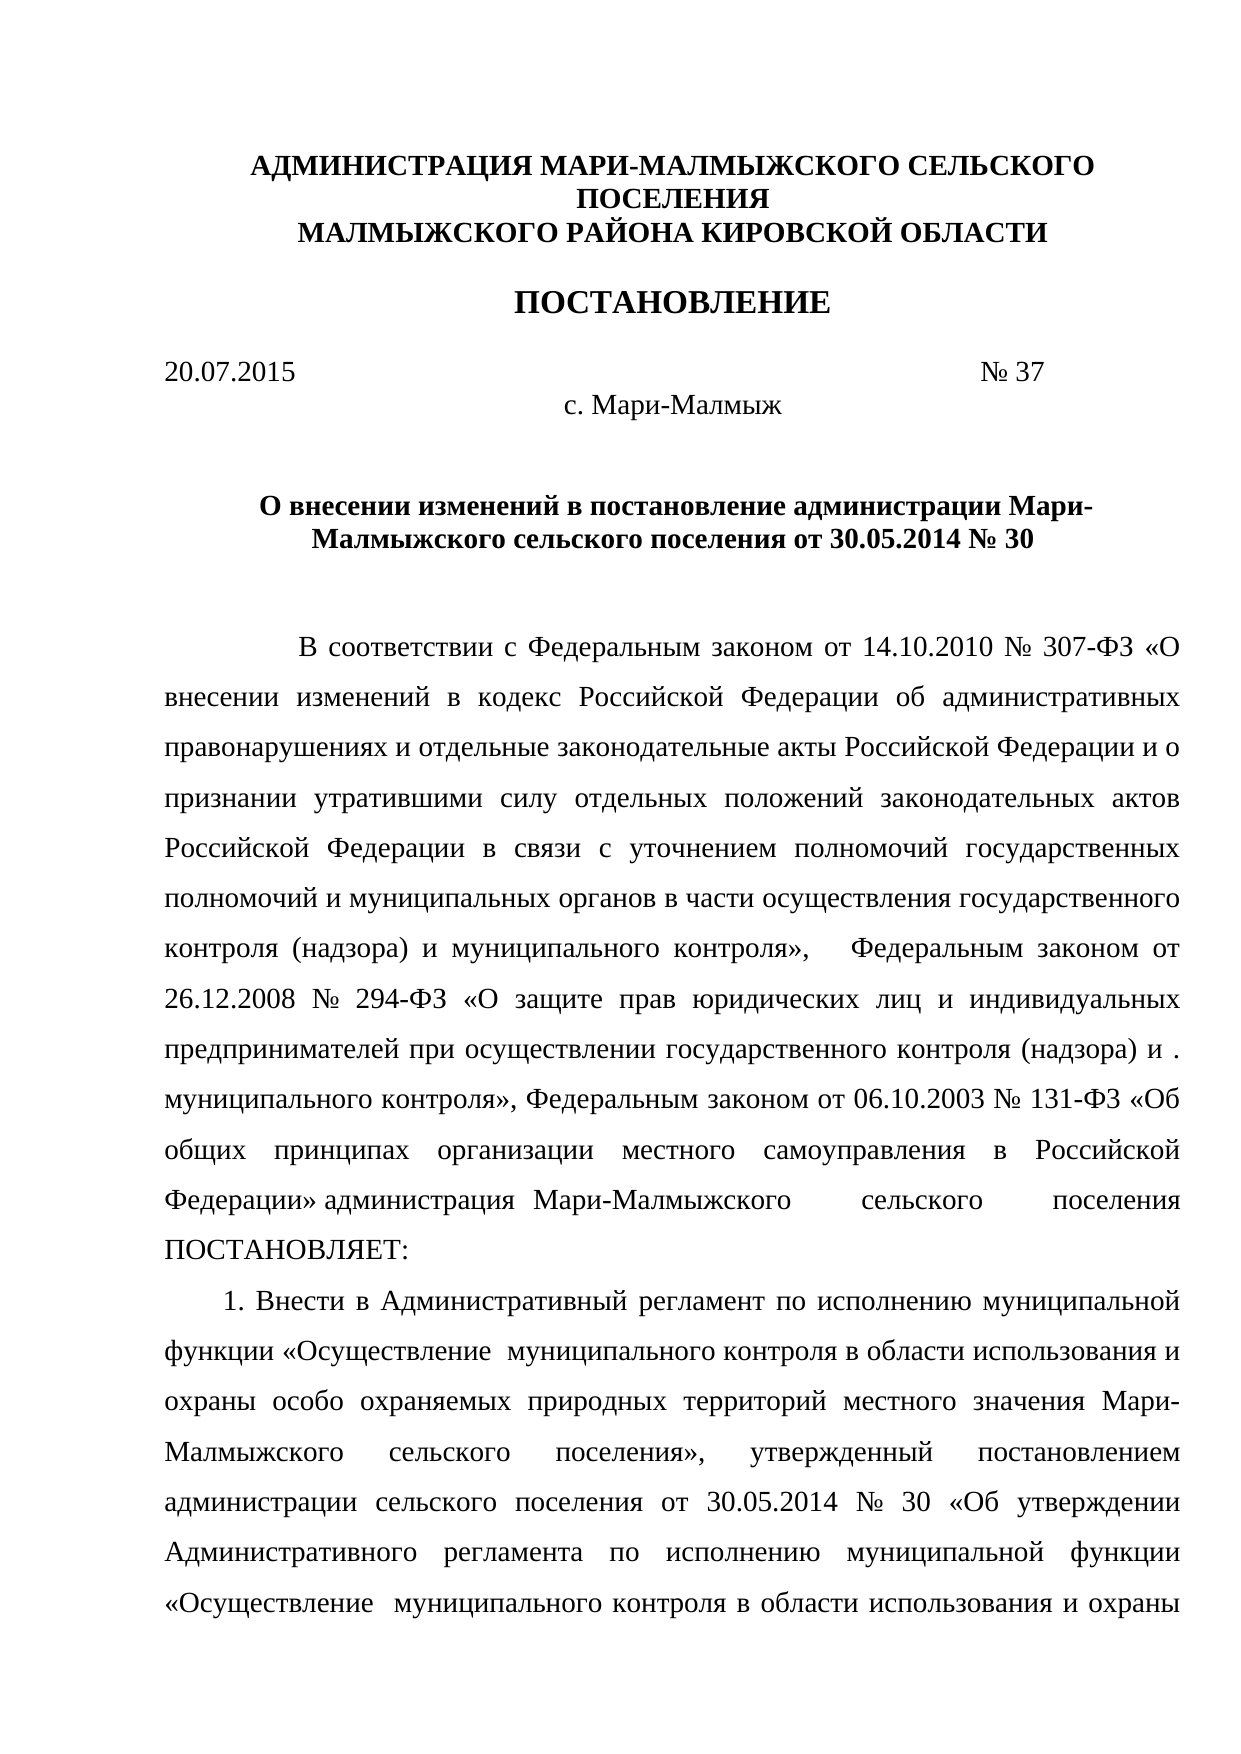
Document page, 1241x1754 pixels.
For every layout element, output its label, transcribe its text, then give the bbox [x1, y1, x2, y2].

text О внесении изменений в постановление администрации Мари-Малмыжского сельского поселения от 30.05.2014 № 30 [164, 488, 1181, 555]
text с. Мари-Малмыж [164, 387, 1181, 421]
text 20.07.2015 № 37 [164, 354, 1181, 387]
text ПОСТАНОВЛЕНИЕ [164, 282, 1181, 320]
text МАЛМЫЖСКОГО РАЙОНА КИРОВСКОЙ ОБЛАСТИ [164, 215, 1181, 248]
text АДМИНИСТРАЦИЯ МАРИ-МАЛМЫЖСКОГО СЕЛЬСКОГО ПОСЕЛЕНИЯ [164, 148, 1181, 215]
text В соответствии с Федеральным законом от 14.10.2010 № 307-ФЗ «О внесении изменений в кодекс Российской Федерации об административных правонарушениях и отдельные законодательные акты Российской Федерации и о признании утратившими силу отдельных положений законодательных актов Российской Федерации в связи с уточнением полномочий государственных полномочий и муниципальных органов в части осуществления государственного контроля (надзора) и муниципального контроля», Федеральным законом от 26.12.2008 № 294-ФЗ «О защите прав юридических лиц и индивидуальных предпринимателей при осуществлении государственного контроля (надзора) и . муниципального контроля», Федеральным законом от 06.10.2003 № 131-Ф3 «Об общих принципах организации местного самоуправления в Российской Федерации» администрация Мари-Малмыжского сельского поселения ПОСТАНОВЛЯЕТ: [164, 629, 1181, 1266]
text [164, 1283, 1181, 1618]
